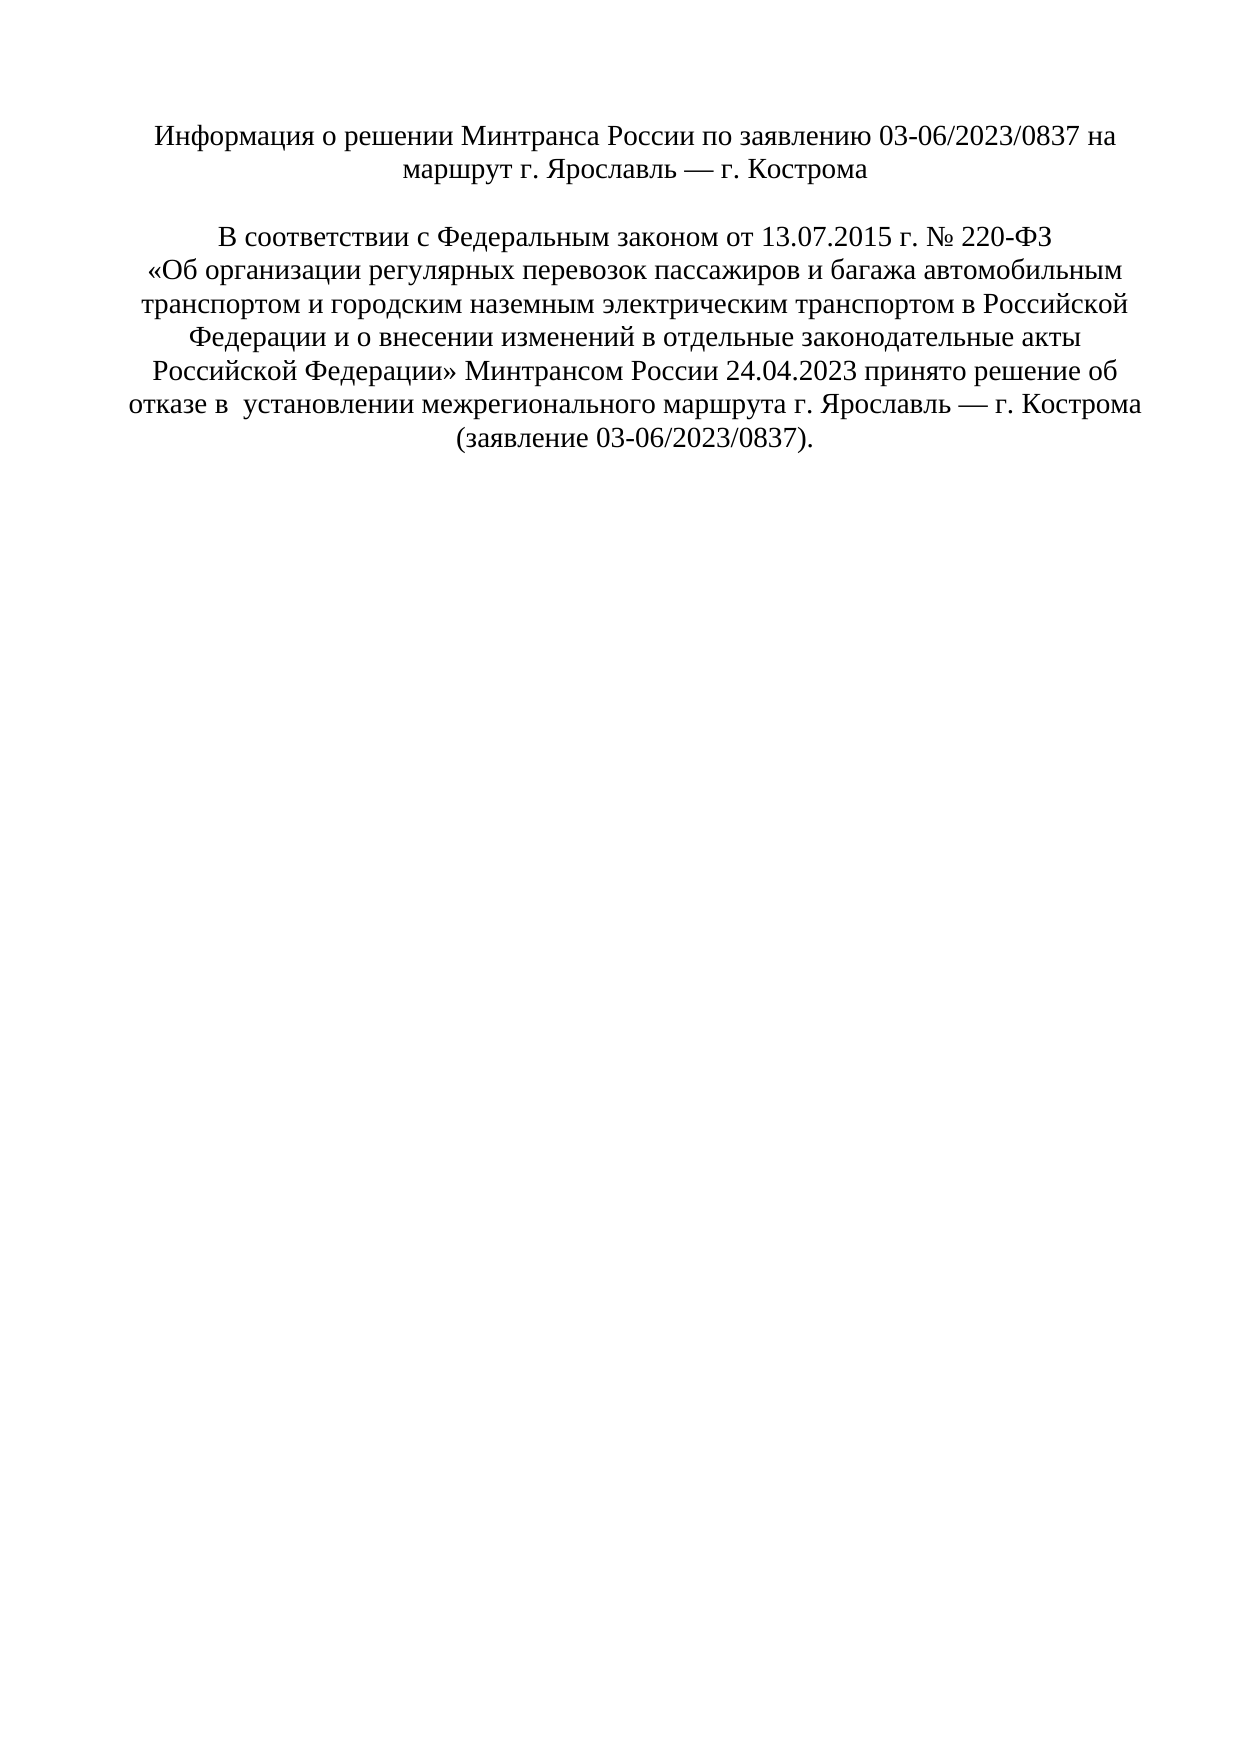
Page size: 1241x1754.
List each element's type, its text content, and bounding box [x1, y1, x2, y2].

text В соответствии с Федеральным законом от 13.07.2015 г. № 220-ФЗ «Об организации регулярных перевозок пассажиров и багажа автомобильным транспортом и городским наземным электрическим транспортом в Российской Федерации и о внесении изменений в отдельные законодательные акты Российской Федерации» Минтрансом России 24.04.2023 принято решение об отказе в установлении межрегионального маршрута г. Ярославль — г. Кострома (заявление 03-06/2023/0837). [118, 219, 1152, 453]
text Информация о решении Минтранса России по заявлению 03-06/2023/0837 на маршрут г. Ярославль — г. Кострома [118, 118, 1152, 185]
